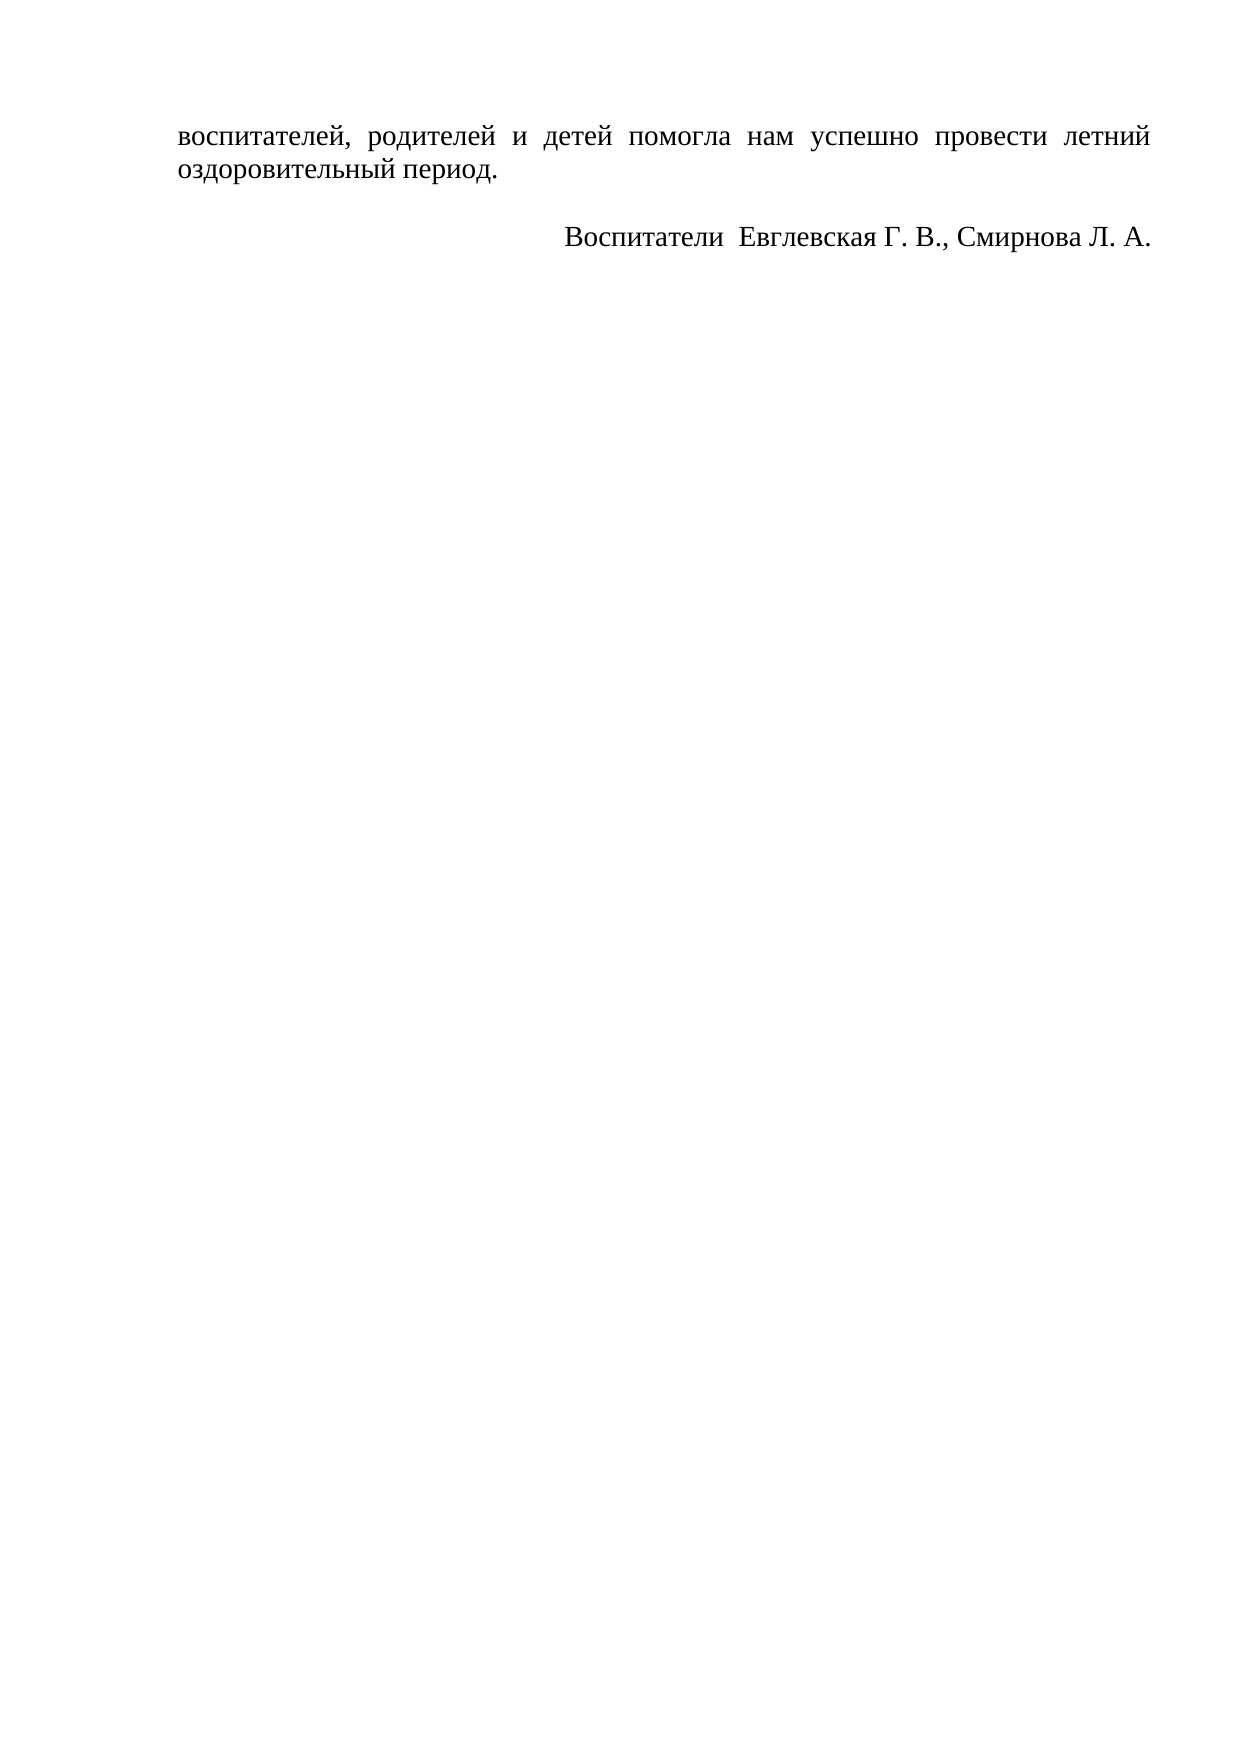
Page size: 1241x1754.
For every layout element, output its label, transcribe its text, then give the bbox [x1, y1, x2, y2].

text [177, 118, 1152, 185]
text Воспитатели Евглевская Г. В., Смирнова Л. А. [177, 219, 1152, 252]
